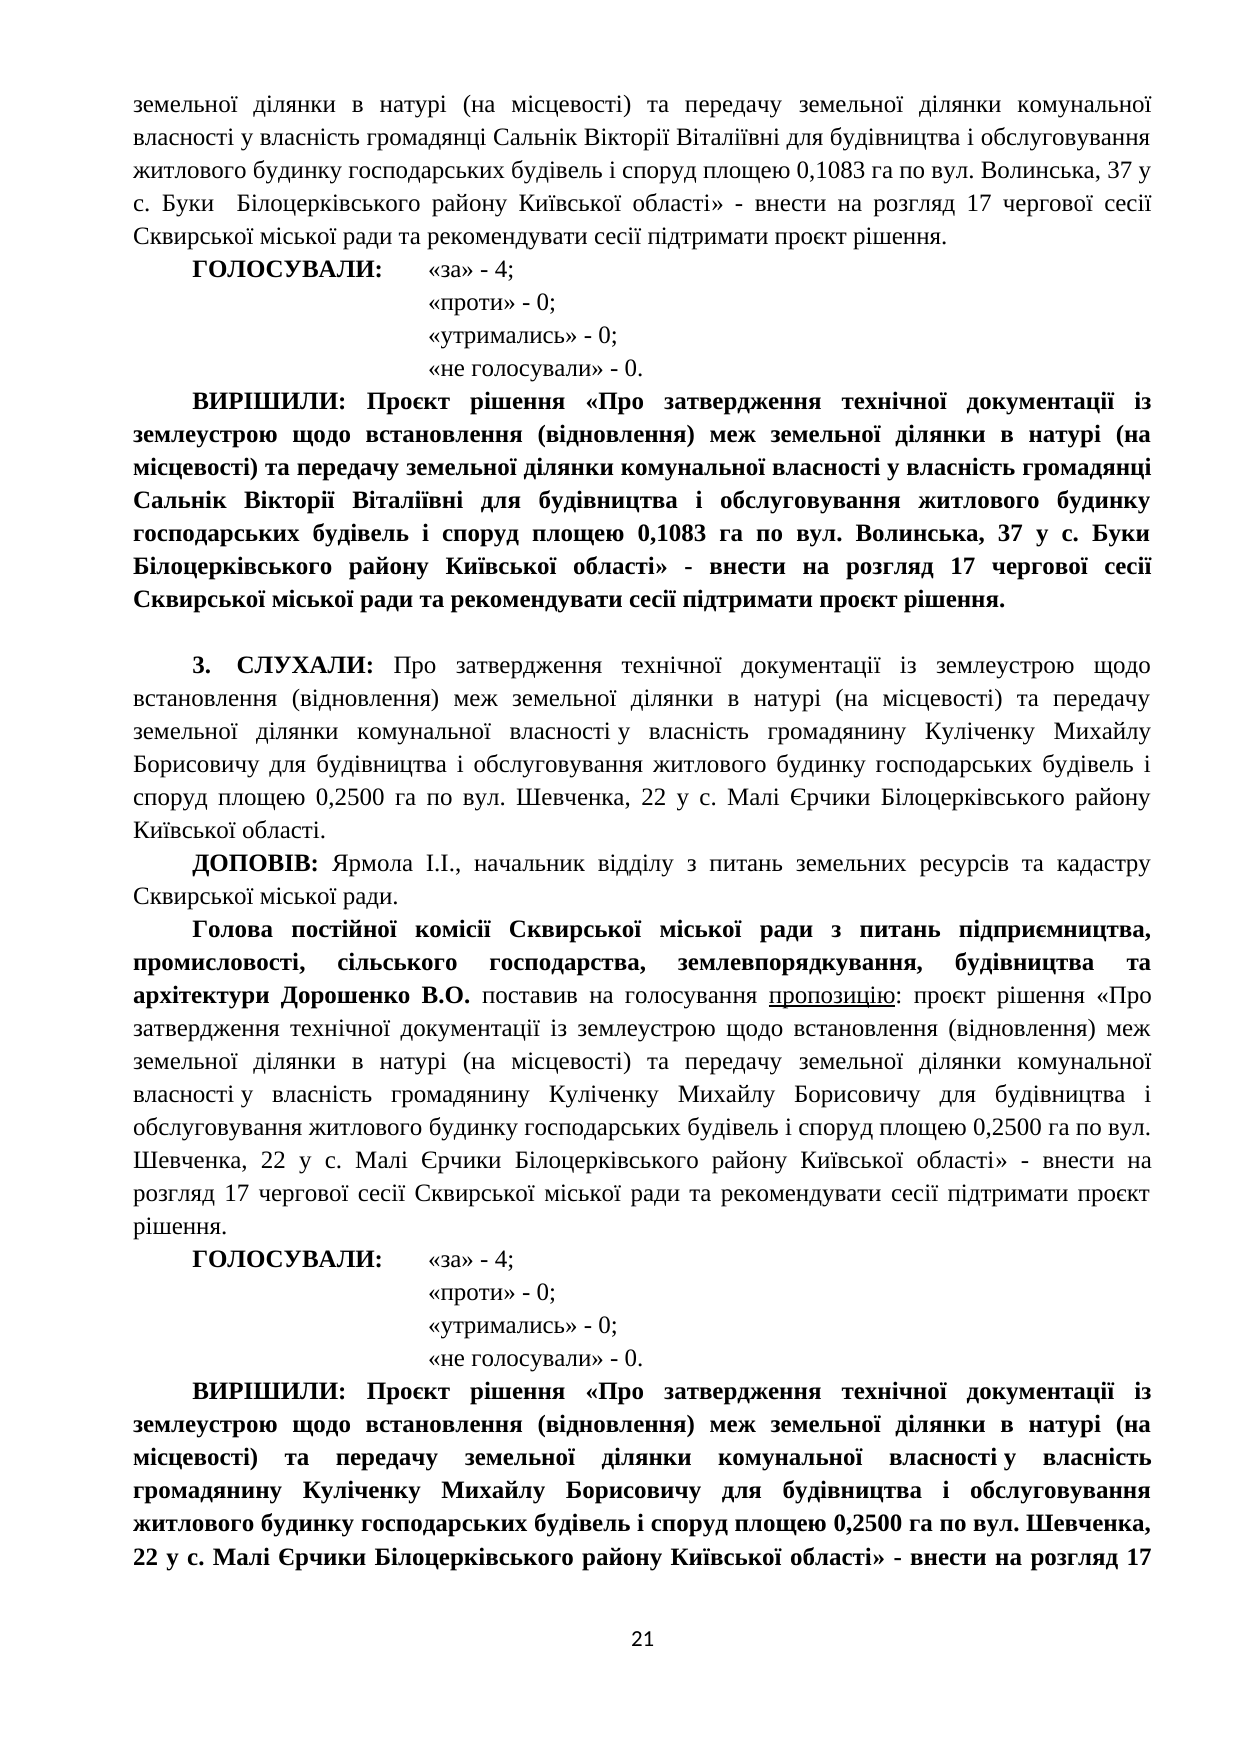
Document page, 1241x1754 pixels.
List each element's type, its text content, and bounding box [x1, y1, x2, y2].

text «проти» - 0; [133, 287, 1152, 316]
list ДОПОВІВ: Ярмола І.І., начальник відділу з питань земельних ресурсів та кадастру Сквирської міської ради. [133, 848, 1152, 910]
list ВИРІШИЛИ: Проєкт рішення «Про затвердження технічної документації із землеустрою щодо встановлення (відновлення) меж земельної ділянки в натурі (на місцевості) та передачу земельної ділянки комунальної власності у власність громадянці Сальнік Вікторії Віталіївні для будівництва і обслуговування житлового будинку господарських будівель і споруд площею 0,1083 га по вул. Волинська, 37 у с. Буки Білоцерківського району Київської області» - внести на розгляд 17 чергової сесії Сквирської міської ради та рекомендувати сесії підтримати проєкт рішення. [133, 386, 1152, 613]
list ГОЛОСУВАЛИ: «за» - 4; [133, 1244, 1152, 1273]
text Голова постійної комісії Сквирської міської ради з питань підприємництва, промисловості, сільського господарства, землевпорядкування, будівництва та архітектури Дорошенко В.О. поставив на голосування пропозицію: проєкт рішення «Про затвердження технічної документації із землеустрою щодо встановлення (відновлення) меж земельної ділянки в натурі (на місцевості) та передачу земельної ділянки комунальної власності у власність громадянину Куліченку Михайлу Борисовичу для будівництва і обслуговування житлового будинку господарських будівель і споруд площею по вул. Шевченка, 22 у с. Малі Єрчики Білоцерківського району Київської області» - внести на розгляд 17 чергової сесії Сквирської міської ради та рекомендувати сесії підтримати проєкт рішення. [133, 914, 1152, 1240]
text «не голосували» - 0. [133, 1343, 1152, 1372]
text «утримались» - 0; [133, 320, 1152, 348]
list СЛУХАЛИ: Про затвердження технічної документації із землеустрою щодо встановлення (відновлення) меж земельної ділянки в натурі (на місцевості) та передачу земельної ділянки комунальної власності у власність громадянину Куліченку Михайлу Борисовичу для будівництва і обслуговування житлового будинку господарських будівель і споруд площею по вул. Шевченка, 22 у с. Малі Єрчики Білоцерківського району Київської області. [133, 650, 1152, 844]
text «проти» - 0; [133, 1277, 1152, 1306]
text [133, 89, 1152, 249]
text «утримались» - 0; [133, 1310, 1152, 1339]
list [133, 1376, 1152, 1570]
text «не голосували» - 0. [133, 353, 1152, 382]
list ГОЛОСУВАЛИ: «за» - 4; [133, 254, 1152, 282]
